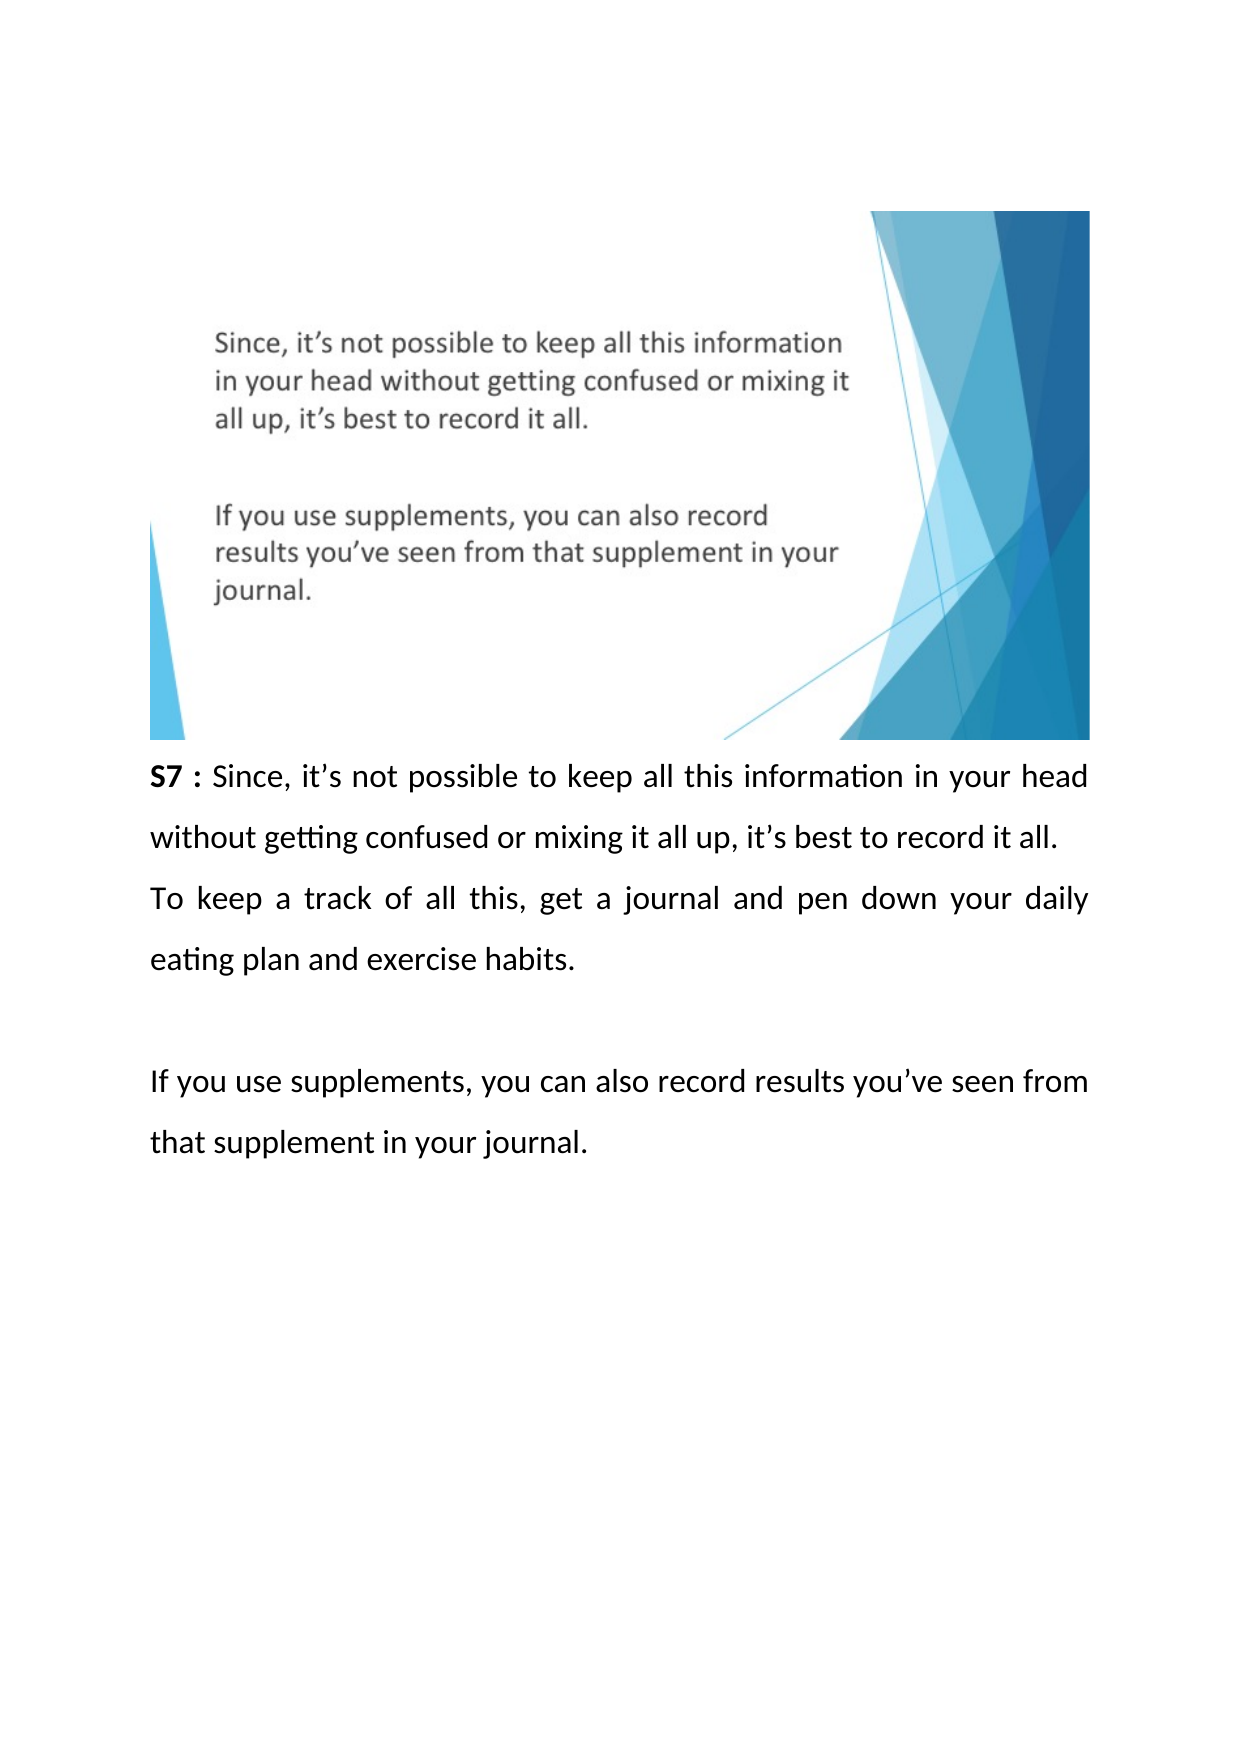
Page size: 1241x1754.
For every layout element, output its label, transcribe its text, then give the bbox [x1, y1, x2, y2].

text If you use supplements, you can also record results you’ve seen from that supplement in your journal. [150, 1060, 1090, 1162]
text To keep a track of all this, get a journal and pen down your daily eating plan and exercise habits. [150, 877, 1090, 979]
picture [150, 211, 1090, 740]
text S7 : Since, it’s not possible to keep all this information in your head without getting confused or mixing it all up, it’s best to record it all. [150, 755, 1090, 857]
